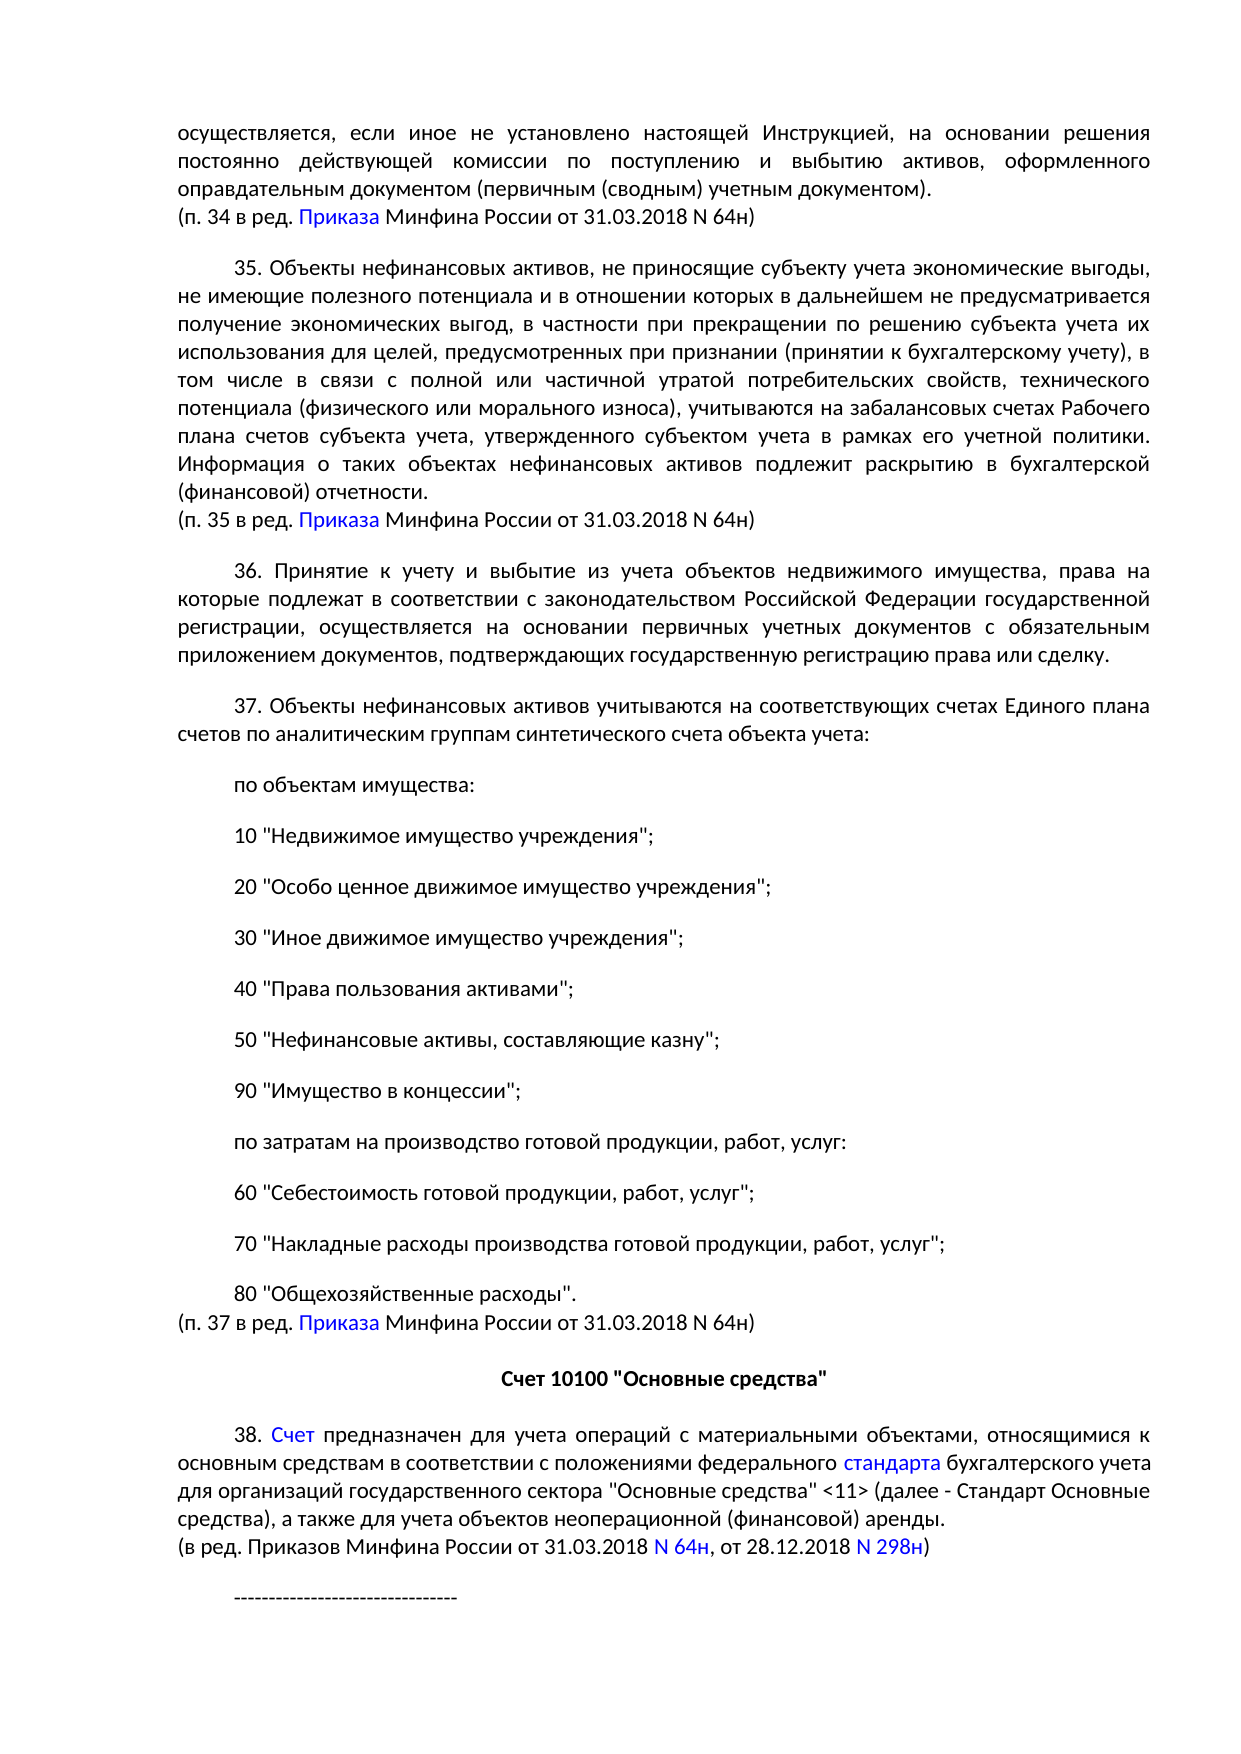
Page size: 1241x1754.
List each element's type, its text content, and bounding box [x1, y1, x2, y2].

text (п. 35 в ред. Приказа Минфина России от 31.03.2018 N 64н) [177, 505, 1152, 533]
text 50 "Нефинансовые активы, составляющие казну"; [177, 1025, 1152, 1053]
text (п. 34 в ред. Приказа Минфина России от 31.03.2018 N 64н) [177, 202, 1152, 230]
title Счет 10100 "Основные средства" [177, 1364, 1152, 1392]
text 35. Объекты нефинансовых активов, не приносящие субъекту учета экономические выгоды, не имеющие полезного потенциала и в отношении которых в дальнейшем не предусматривается получение экономических выгод, в частности при прекращении по решению субъекта учета их использования для целей, предусмотренных при признании (принятии к бухгалтерскому учету), в том числе в связи с полной или частичной утратой потребительских свойств, технического потенциала (физического или морального износа), учитываются на забалансовых счетах Рабочего плана счетов субъекта учета, утвержденного субъектом учета в рамках его учетной политики. Информация о таких объектах нефинансовых активов подлежит раскрытию в бухгалтерской (финансовой) отчетности. [177, 253, 1152, 505]
text 10 "Недвижимое имущество учреждения"; [177, 821, 1152, 849]
text (в ред. Приказов Минфина России от 31.03.2018 N 64н, от 28.12.2018 N 298н) [177, 1532, 1152, 1560]
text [177, 118, 1152, 202]
text 80 "Общехозяйственные расходы". [177, 1279, 1152, 1308]
text 36. Принятие к учету и выбытие из учета объектов недвижимого имущества, права на которые подлежат в соответствии с законодательством Российской Федерации государственной регистрации, осуществляется на основании первичных учетных документов с обязательным приложением документов, подтверждающих государственную регистрацию права или сделку. [177, 556, 1152, 668]
text -------------------------------- [177, 1583, 1152, 1611]
text 37. Объекты нефинансовых активов учитываются на соответствующих счетах Единого плана счетов по аналитическим группам синтетического счета объекта учета: [177, 691, 1152, 747]
text 90 "Имущество в концессии"; [177, 1076, 1152, 1104]
text 38. Счет предназначен для учета операций с материальными объектами, относящимися к основным средствам в соответствии с положениями федерального стандарта бухгалтерского учета для организаций государственного сектора "Основные средства" <11> (далее - Стандарт Основные средства), а также для учета объектов неоперационной (финансовой) аренды. [177, 1420, 1152, 1532]
text по затратам на производство готовой продукции, работ, услуг: [177, 1127, 1152, 1155]
text 60 "Себестоимость готовой продукции, работ, услуг"; [177, 1178, 1152, 1206]
text (п. 37 в ред. Приказа Минфина России от 31.03.2018 N 64н) [177, 1308, 1152, 1336]
text 30 "Иное движимое имущество учреждения"; [177, 923, 1152, 951]
text по объектам имущества: [177, 770, 1152, 798]
text 20 "Особо ценное движимое имущество учреждения"; [177, 872, 1152, 900]
text 40 "Права пользования активами"; [177, 974, 1152, 1002]
text 70 "Накладные расходы производства готовой продукции, работ, услуг"; [177, 1229, 1152, 1257]
